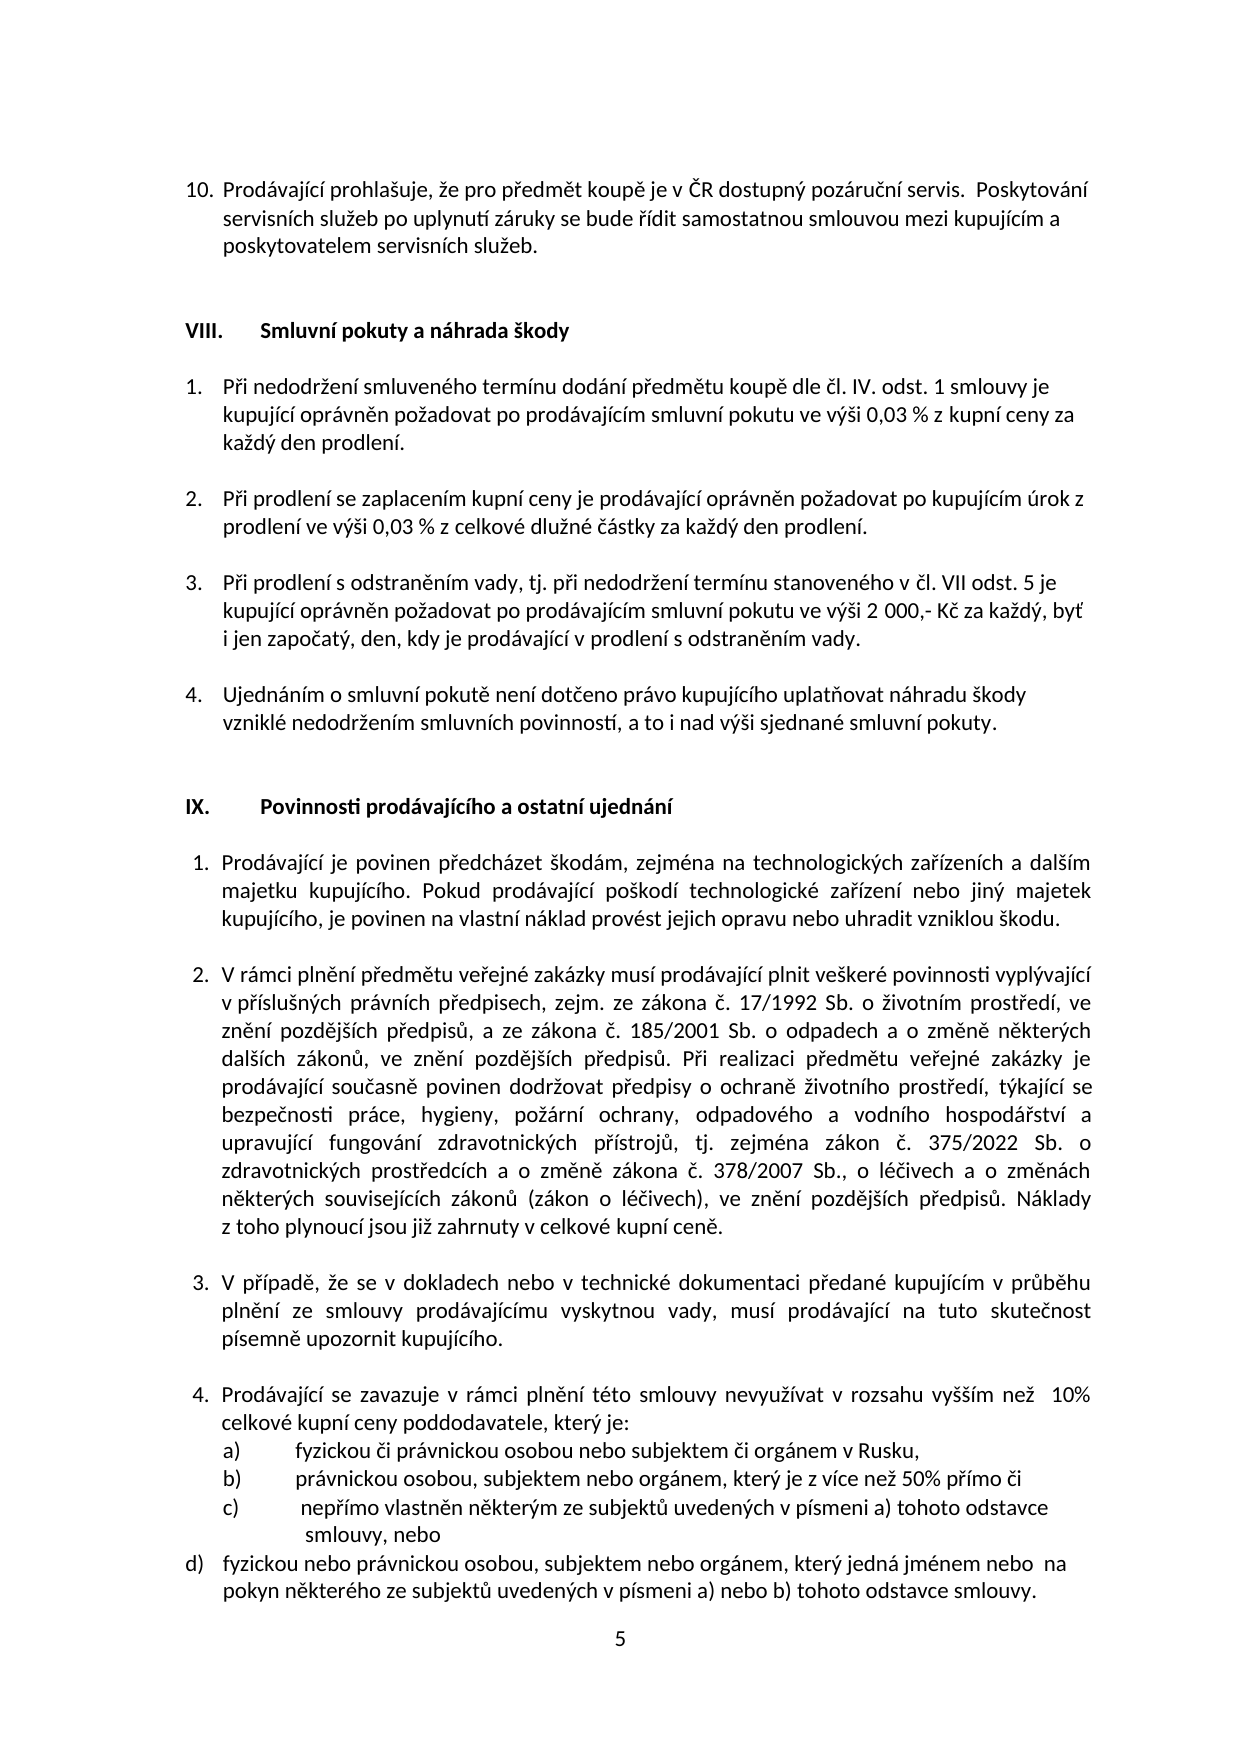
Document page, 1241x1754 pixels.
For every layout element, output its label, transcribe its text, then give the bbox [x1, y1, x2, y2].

list b) právnickou osobou, subjektem nebo orgánem, který je z více než 50% přímo či [223, 1464, 1093, 1493]
list a) fyzickou či právnickou osobou nebo subjektem či orgánem v Rusku, [223, 1437, 1093, 1464]
list Prodávající se zavazuje v rámci plnění této smlouvy nevyužívat v rozsahu vyšším než 10% celkové kupní ceny poddodavatele, který je: [192, 1381, 1093, 1437]
list Ujednáním o smluvní pokutě není dotčeno právo kupujícího uplatňovat náhradu škody vzniklé nedodržením smluvních povinností, a to i nad výši sjednané smluvní pokuty. [185, 680, 1093, 736]
list Prodávající je povinen předcházet škodám, zejména na technologických zařízeních a dalším majetku kupujícího. Pokud prodávající poškodí technologické zařízení nebo jiný majetek kupujícího, je povinen na vlastní náklad provést jejich opravu nebo uhradit vzniklou škodu. [192, 848, 1093, 932]
list Povinnosti prodávajícího a ostatní ujednání [185, 792, 1093, 820]
list c) nepřímo vlastněn některým ze subjektů uvedených v písmeni a) tohoto odstavce [223, 1493, 1093, 1521]
list smlouvy, nebo [223, 1521, 1093, 1549]
list Při prodlení s odstraněním vady, tj. při nedodržení termínu stanoveného v čl. VII odst. 5 je kupující oprávněn požadovat po prodávajícím smluvní pokutu ve výši 2 000,- Kč za každý, byť i jen započatý, den, kdy je prodávající v prodlení s odstraněním vady. [185, 568, 1093, 652]
list Prodávající prohlašuje, že pro předmět koupě je v ČR dostupný pozáruční servis. Poskytování servisních služeb po uplynutí záruky se bude řídit samostatnou smlouvou mezi kupujícím a poskytovatelem servisních služeb. [185, 176, 1093, 260]
list Smluvní pokuty a náhrada škody [185, 316, 1093, 344]
list fyzickou nebo právnickou osobou, subjektem nebo orgánem, který jedná jménem nebo na pokyn některého ze subjektů uvedených v písmeni a) nebo b) tohoto odstavce smlouvy. [185, 1549, 1093, 1605]
list V případě, že se v dokladech nebo v technické dokumentaci předané kupujícím v průběhu plnění ze smlouvy prodávajícímu vyskytnou vady, musí prodávající na tuto skutečnost písemně upozornit kupujícího. [192, 1268, 1093, 1352]
list Při nedodržení smluveného termínu dodání předmětu koupě dle čl. IV. odst. 1 smlouvy je kupující oprávněn požadovat po prodávajícím smluvní pokutu ve výši 0,03 % z kupní ceny za každý den prodlení. [185, 372, 1093, 456]
list V rámci plnění předmětu veřejné zakázky musí prodávající plnit veškeré povinnosti vyplývající v příslušných právních předpisech, zejm. ze zákona č. 17/1992 Sb. o životním prostředí, ve znění pozdějších předpisů, a ze zákona č. 185/2001 Sb. o odpadech a o změně některých dalších zákonů, ve znění pozdějších předpisů. Při realizaci předmětu veřejné zakázky je prodávající současně povinen dodržovat předpisy o ochraně životního prostředí, týkající se bezpečnosti práce, hygieny, požární ochrany, odpadového a vodního hospodářství a upravující fungování zdravotnických přístrojů, tj. zejména zákon č. 375/2022 Sb. o zdravotnických prostředcích a o změně zákona č. 378/2007 Sb., o léčivech a o změnách některých souvisejících zákonů (zákon o léčivech), ve znění pozdějších předpisů. Náklady z toho plynoucí jsou již zahrnuty v celkové kupní ceně. [192, 960, 1093, 1240]
list Při prodlení se zaplacením kupní ceny je prodávající oprávněn požadovat po kupujícím úrok z prodlení ve výši 0,03 % z celkové dlužné částky za každý den prodlení. [185, 484, 1093, 540]
